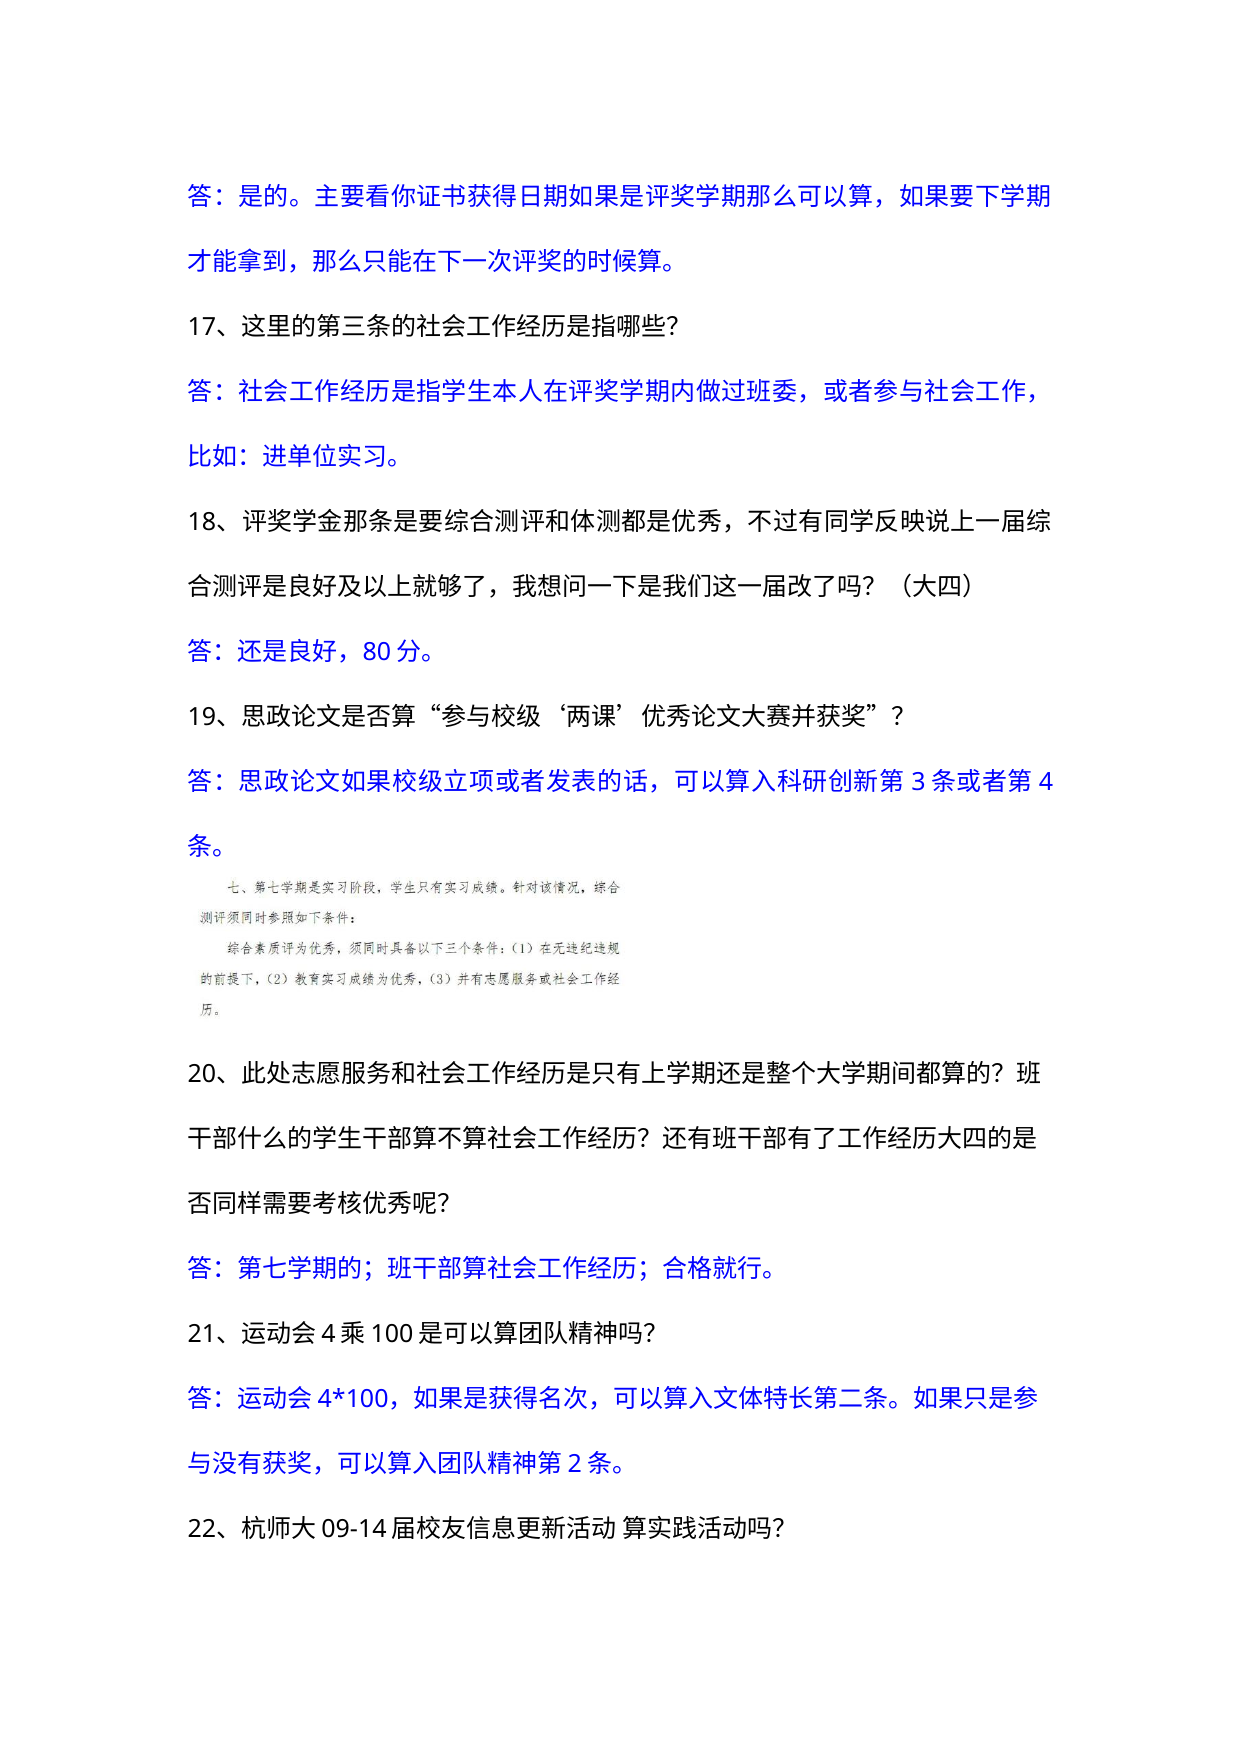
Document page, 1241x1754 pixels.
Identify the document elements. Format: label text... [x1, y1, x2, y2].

text 答：运动会4*100，如果是获得名次，可以算入文体特长第二条。如果只是参与没有获奖，可以算入团队精神第2条。 [187, 1364, 1053, 1494]
list 答：是的。主要看你证书获得日期如果是评奖学期那么可以算，如果要下学期才能拿到，那么只能在下一次评奖的时候算。 [187, 162, 1053, 292]
list 19、思政论文是否算“参与校级‘两课’优秀论文大赛并获奖”？ [187, 682, 1053, 747]
list 17、这里的第三条的社会工作经历是指哪些？ [187, 292, 1053, 357]
list 22、杭师大09-14届校友信息更新活动 算实践活动吗？ [187, 1494, 1053, 1559]
list 21、运动会4乘100是可以算团队精神吗？ [187, 1299, 1053, 1364]
list 20、此处志愿服务和社会工作经历是只有上学期还是整个大学期间都算的？班干部什么的学生干部算不算社会工作经历？还有班干部有了工作经历大四的是否同样需要考核优秀呢？ [187, 1039, 1053, 1234]
text 答：第七学期的；班干部算社会工作经历；合格就行。 [187, 1234, 1053, 1299]
list 18、评奖学金那条是要综合测评和体测都是优秀，不过有同学反映说上一届综合测评是良好及以上就够了，我想问一下是我们这一届改了吗？（大四） [187, 487, 1053, 617]
text 答：社会工作经历是指学生本人在评奖学期内做过班委，或者参与社会工作，比如：进单位实习。 [187, 357, 1053, 487]
text 答：还是良好，80分。 [187, 617, 1053, 682]
text 答：思政论文如果校级立项或者发表的话，可以算入科研创新第3条或者第4条。 [187, 747, 1053, 877]
picture [187, 877, 666, 1030]
